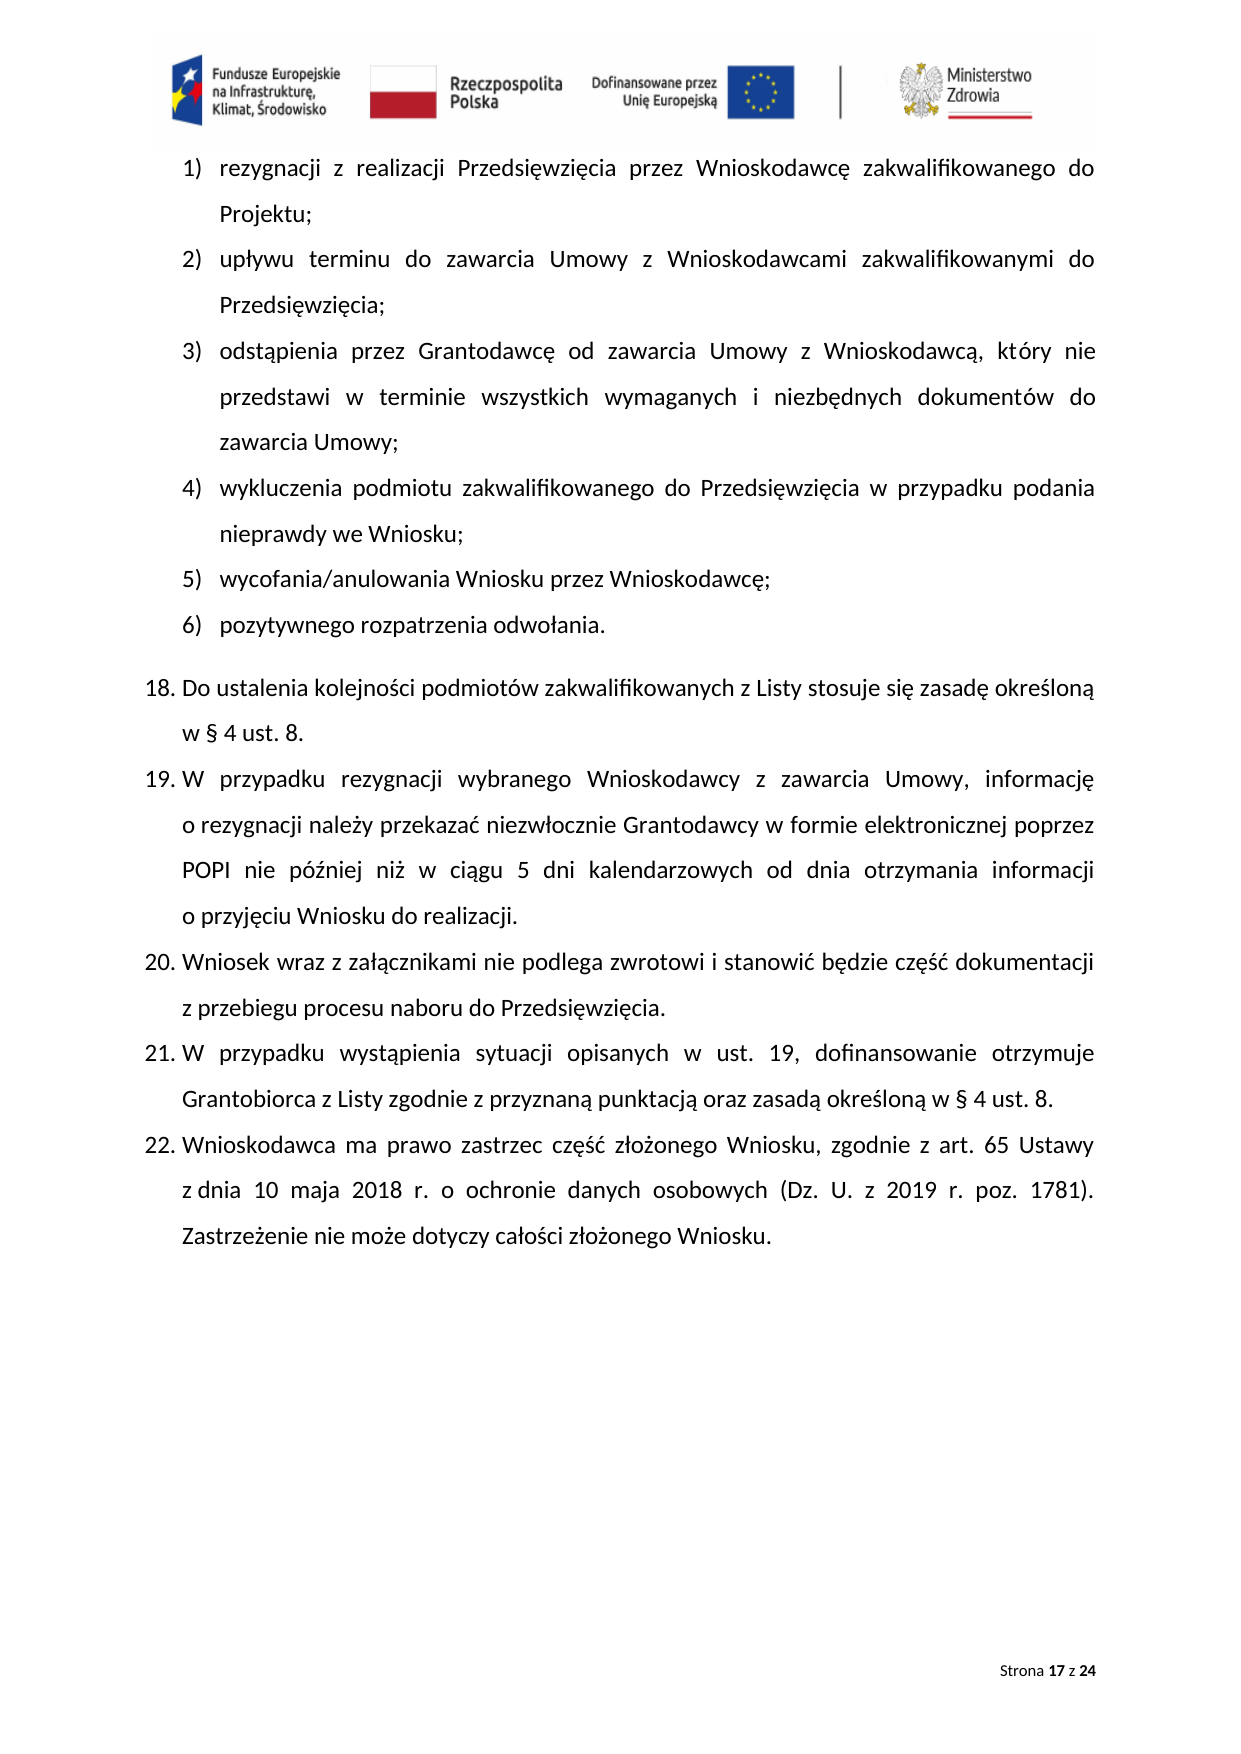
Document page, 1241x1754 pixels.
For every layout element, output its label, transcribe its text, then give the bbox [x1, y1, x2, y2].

list Wnioskodawca ma prawo zastrzec część złożonego Wniosku, zgodnie z art. 65 Ustawy z dnia 10 maja 2018 r. o ochronie danych osobowych (Dz. U. z 2019 r. poz. 1781). Zastrzeżenie nie może dotyczy całości złożonego Wniosku. [144, 1129, 1096, 1251]
list pozytywnego rozpatrzenia odwołania. [182, 609, 1096, 640]
picture [151, 29, 1097, 152]
list rezygnacji z realizacji Przedsięwzięcia przez Wnioskodawcę zakwalifikowanego do Projektu; [182, 152, 1096, 228]
list upływu terminu do zawarcia Umowy z Wnioskodawcami zakwalifikowanymi do Przedsięwzięcia; [182, 243, 1096, 320]
list W przypadku rezygnacji wybranego Wnioskodawcy z zawarcia Umowy, informację o rezygnacji należy przekazać niezwłocznie Grantodawcy w formie elektronicznej poprzez POPI nie później niż w ciągu 5 dni kalendarzowych od dnia otrzymania informacji o przyjęciu Wniosku do realizacji. [144, 763, 1096, 931]
list wykluczenia podmiotu zakwalifikowanego do Przedsięwzięcia w przypadku podania nieprawdy we Wniosku; [182, 472, 1096, 548]
list wycofania/anulowania Wniosku przez Wnioskodawcę; [182, 563, 1096, 594]
list Do ustalenia kolejności podmiotów zakwalifikowanych z Listy stosuje się zasadę określoną w § 4 ust. 8. [144, 672, 1096, 748]
list odstąpienia przez Grantodawcę od zawarcia Umowy z Wnioskodawcą, który nie przedstawi w terminie wszystkich wymaganych i niezbędnych dokumentów do zawarcia Umowy; [182, 335, 1096, 457]
list Wniosek wraz z załącznikami nie podlega zwrotowi i stanowić będzie część dokumentacji z przebiegu procesu naboru do Przedsięwzięcia. [144, 946, 1096, 1022]
list W przypadku wystąpienia sytuacji opisanych w ust. 19, dofinansowanie otrzymuje Grantobiorca z Listy zgodnie z przyznaną punktacją oraz zasadą określoną w § 4 ust. 8. [144, 1037, 1096, 1114]
